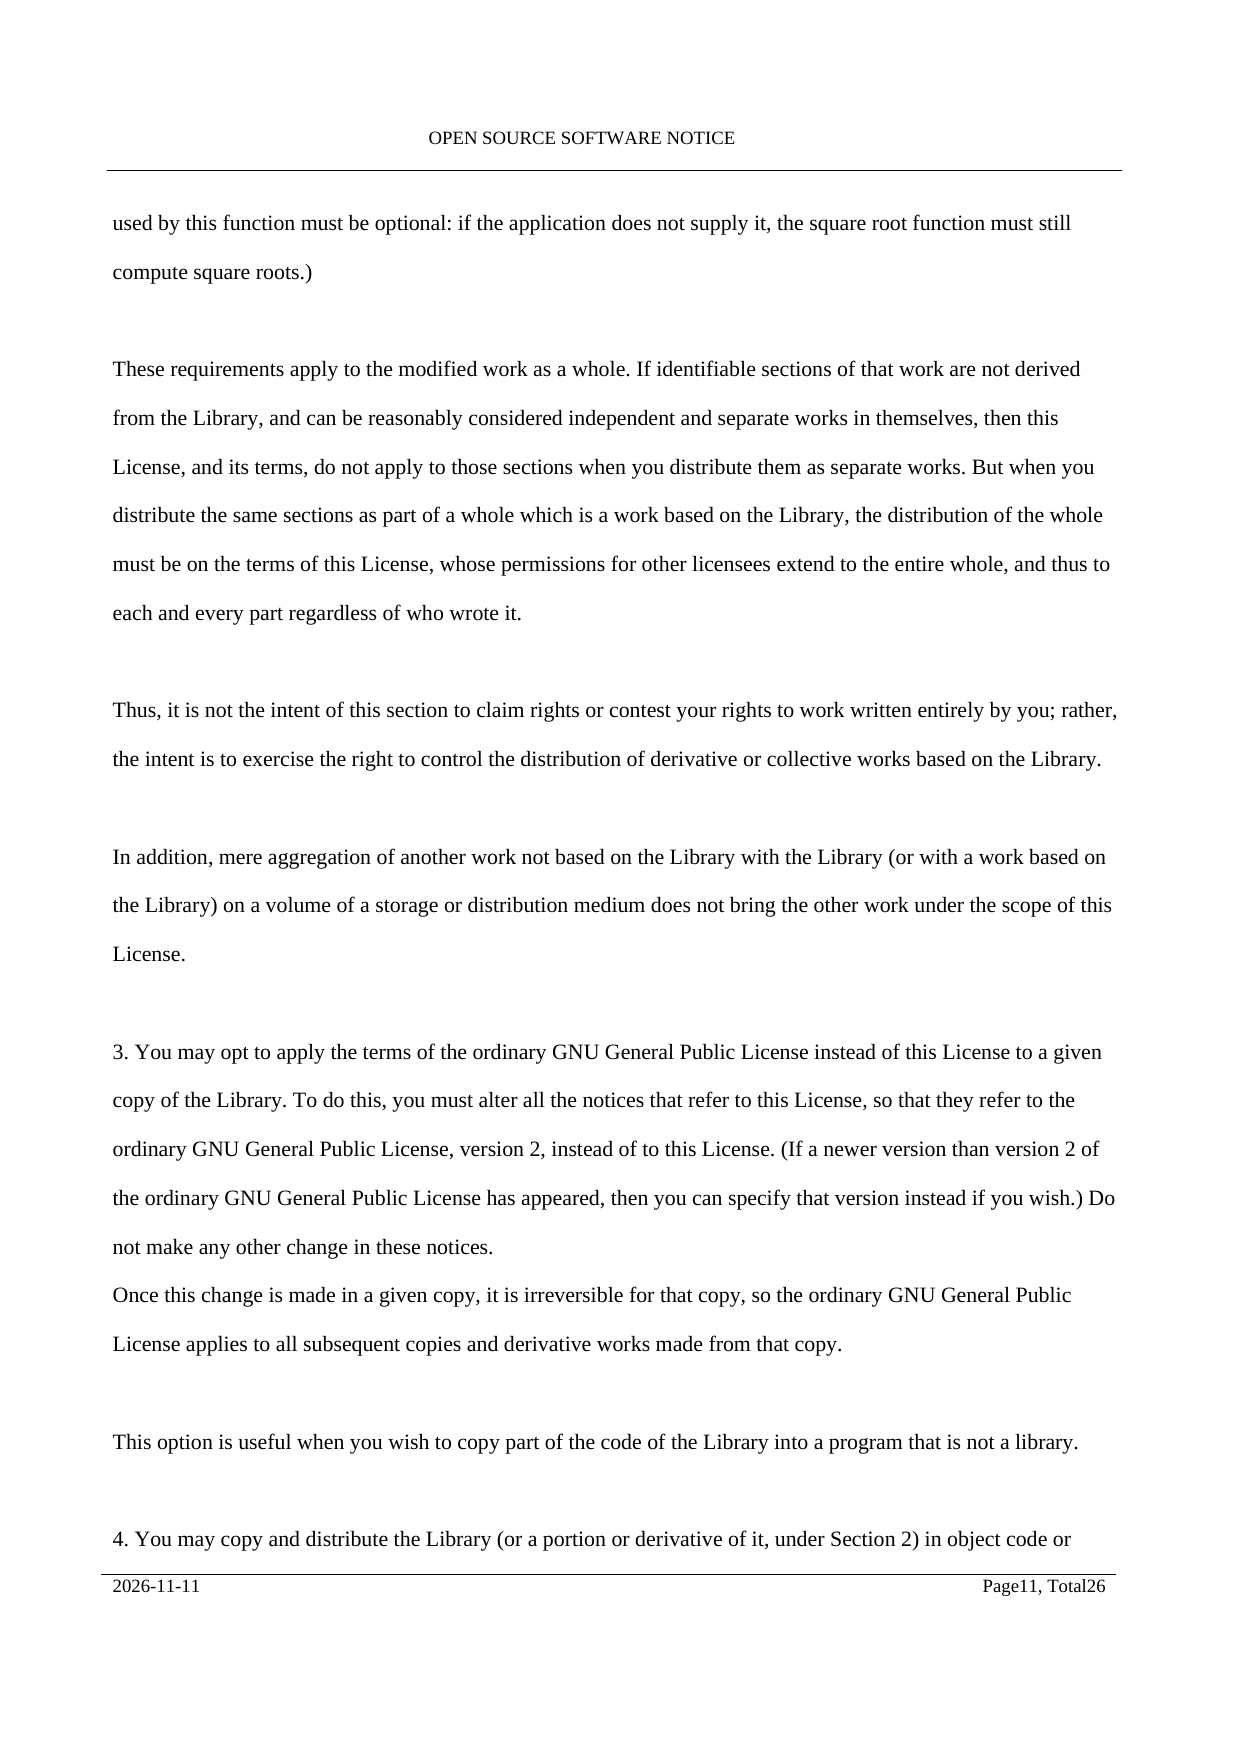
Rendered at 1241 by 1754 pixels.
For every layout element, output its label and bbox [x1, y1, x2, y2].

text [112, 206, 1128, 1555]
